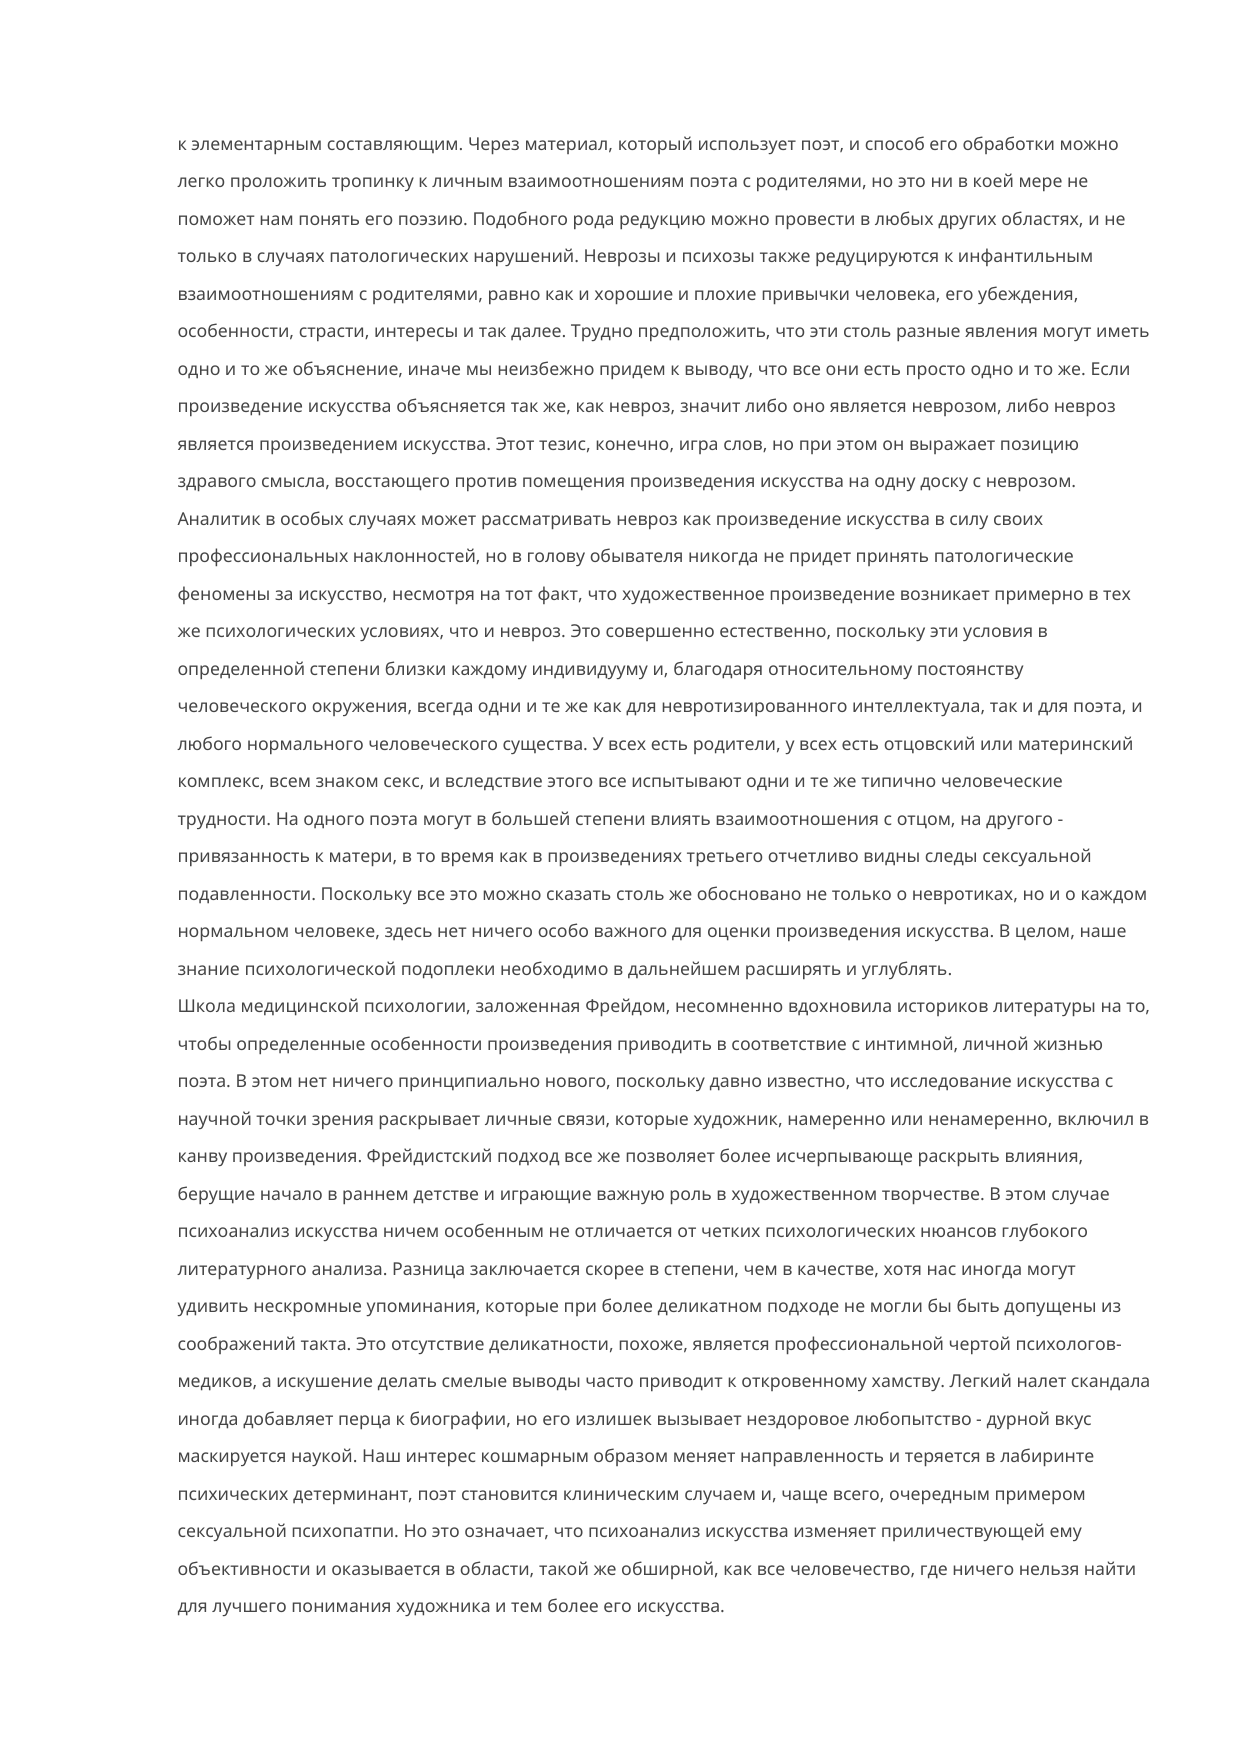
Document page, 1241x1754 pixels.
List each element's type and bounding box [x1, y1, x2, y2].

text [177, 118, 1152, 1618]
